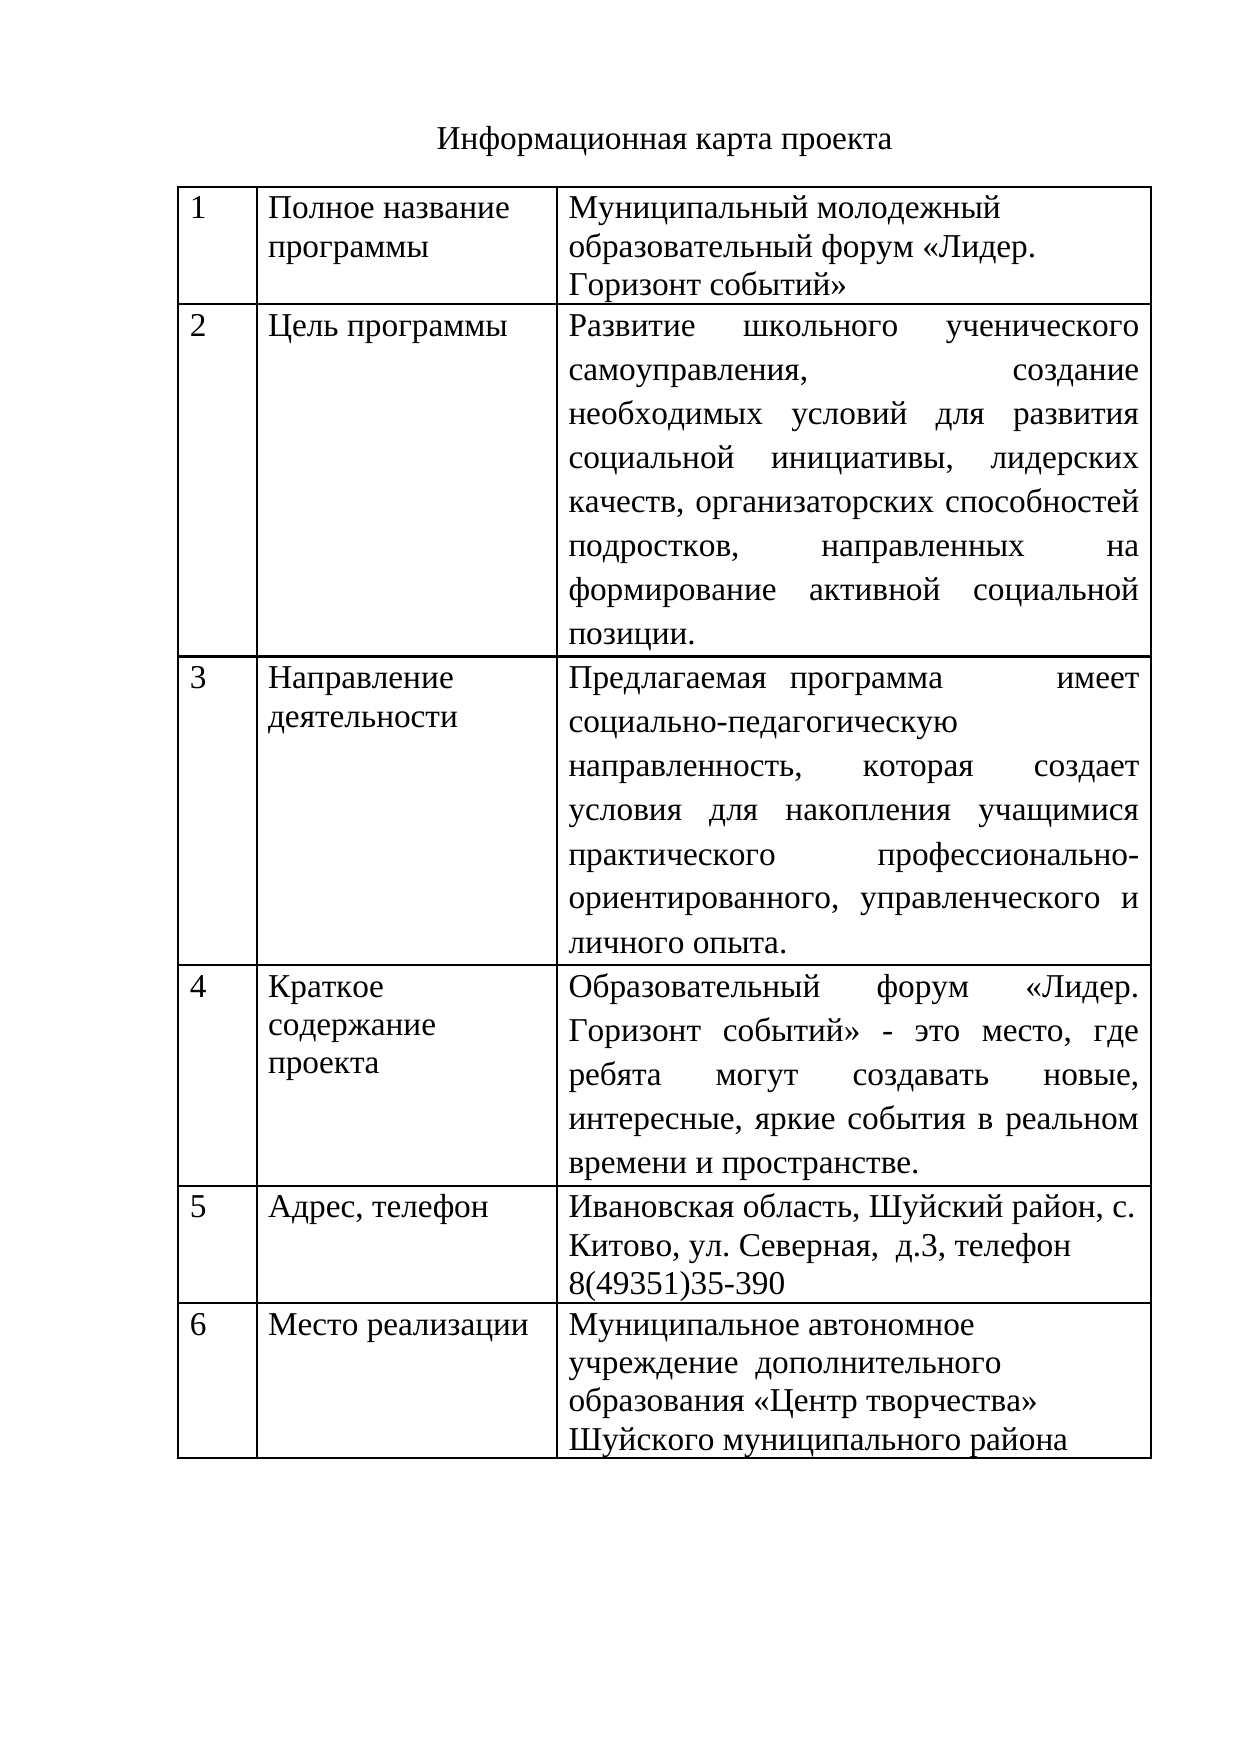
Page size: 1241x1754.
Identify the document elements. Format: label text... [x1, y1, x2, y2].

table_cell Предлагаемая программа имеет социально-педагогическую направленность, которая создает условия для накопления учащимися практического профессионально-ориентированного, управленческого и личного опыта. [558, 658, 1150, 964]
table_cell 6 [179, 1304, 256, 1457]
table_cell Краткое содержание проекта [258, 966, 556, 1184]
table_cell Ивановская область, Шуйский район, с. Китово, ул. Северная, д.3, телефон 8(49351)35-390 [558, 1187, 1150, 1302]
table_cell Цель программы [258, 305, 556, 655]
table_cell 5 [179, 1187, 256, 1302]
table_cell Муниципальное автономное учреждение дополнительного образования «Центр творчества» Шуйского муниципального района [558, 1304, 1150, 1457]
table_header 1 [179, 188, 256, 303]
table_cell Развитие школьного ученического самоуправления, создание необходимых условий для развития социальной инициативы, лидерских качеств, организаторских способностей подростков, направленных на формирование активной социальной позиции. [558, 305, 1150, 655]
table_header Полное название программы [258, 188, 556, 303]
table_cell 3 [179, 658, 256, 964]
text Информационная карта проекта [177, 118, 1152, 156]
table_header Муниципальный молодежный образовательный форум «Лидер. Горизонт событий» [558, 188, 1150, 303]
table_cell 4 [179, 966, 256, 1184]
table_cell Адрес, телефон [258, 1187, 556, 1302]
table_cell Направление деятельности [258, 658, 556, 964]
table_cell Образовательный форум «Лидер. Горизонт событий» - это место, где ребята могут создавать новые, интересные, яркие события в реальном времени и пространстве. [558, 966, 1150, 1184]
table_cell Место реализации [258, 1304, 556, 1457]
table_cell 2 [179, 305, 256, 655]
